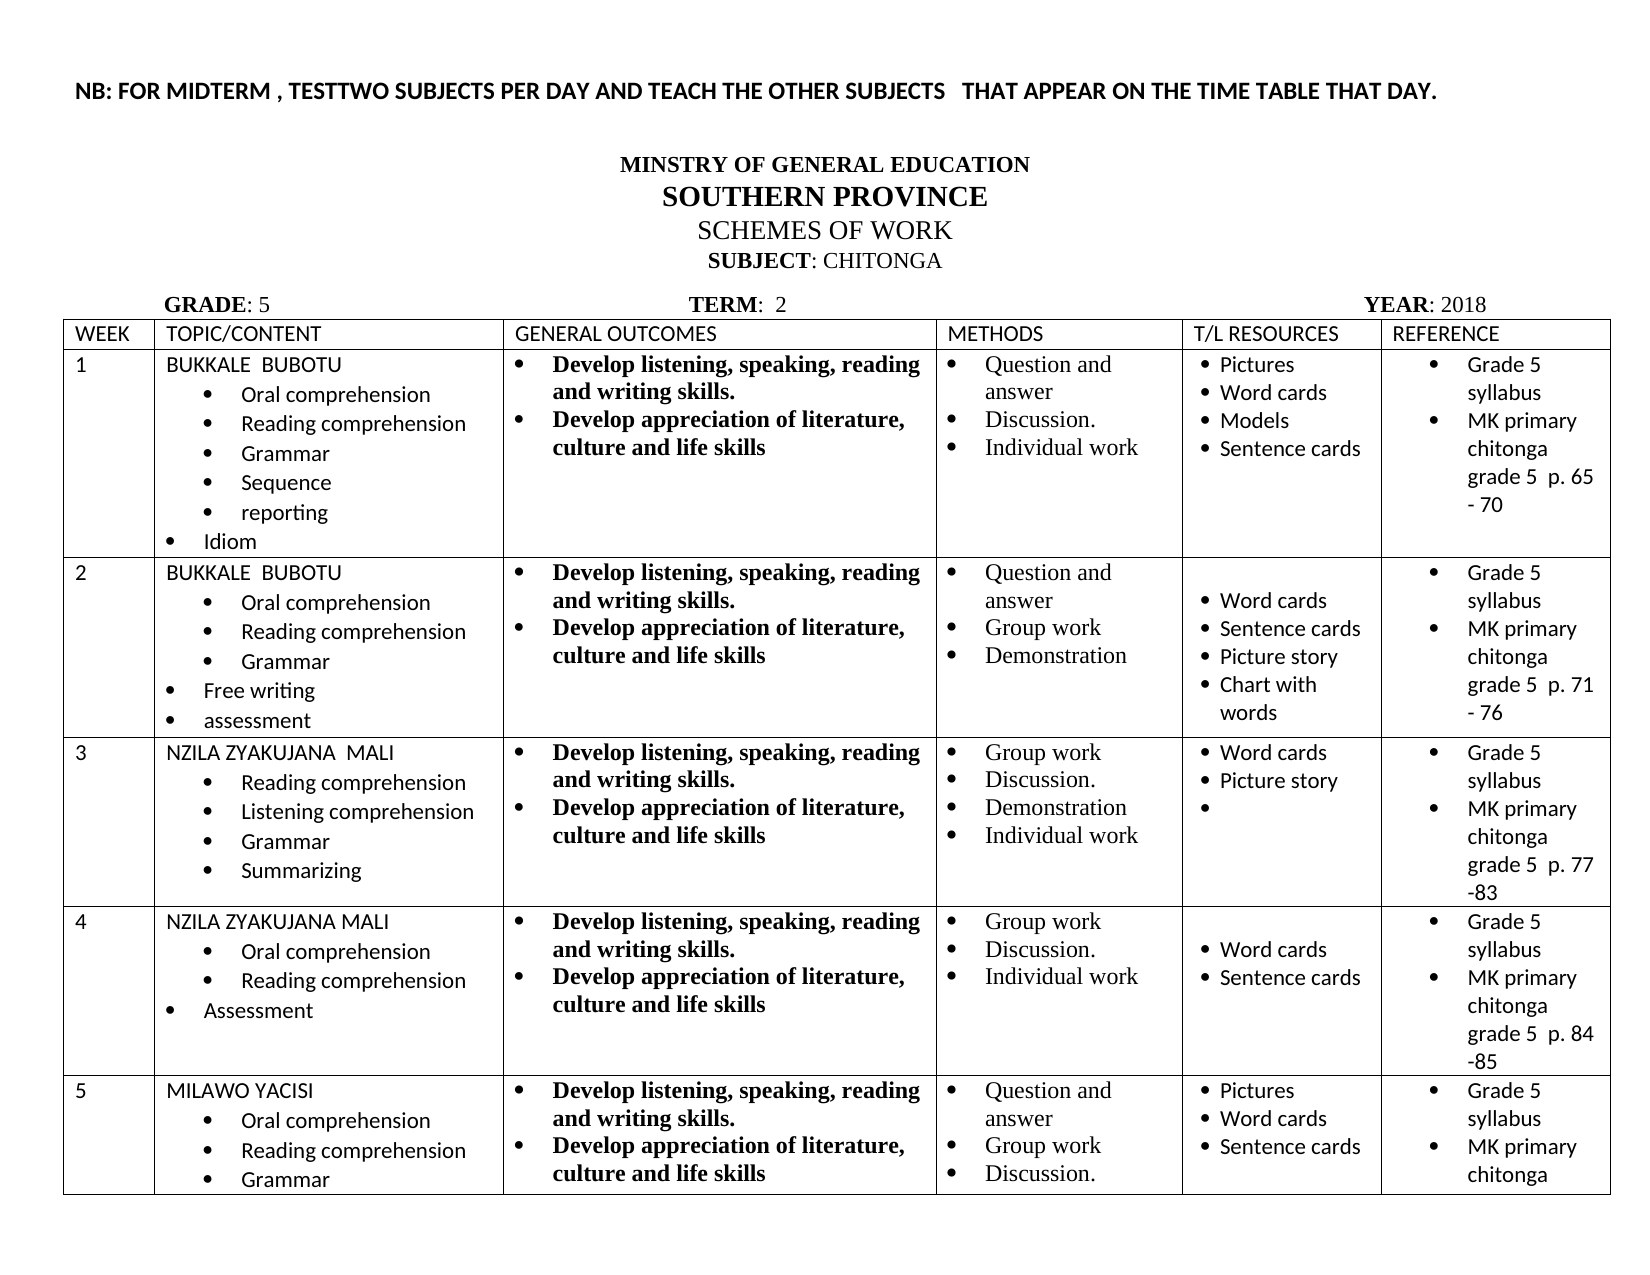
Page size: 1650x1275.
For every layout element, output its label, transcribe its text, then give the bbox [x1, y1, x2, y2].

table_cell Question and answer Discussion. Individual work [937, 350, 1182, 557]
table_header T/L RESOURCES [1183, 320, 1381, 349]
table_cell Pictures Word cards Models Sentence cards [1183, 350, 1381, 557]
table_header GENERAL OUTCOMES [504, 320, 936, 349]
table_header WEEK [64, 320, 154, 349]
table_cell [1382, 1076, 1610, 1194]
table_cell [1183, 1076, 1381, 1194]
table_cell NZILA ZYAKUJANA MALI Reading comprehension Listening comprehension Grammar Summarizing [155, 738, 503, 906]
table_cell Word cards Picture story [1183, 738, 1381, 906]
table_header TOPIC/CONTENT [155, 320, 503, 349]
table_cell Develop listening, speaking, reading and writing skills. Develop appreciation of literature, culture and life skills [504, 350, 936, 557]
table_cell Develop listening, speaking, reading and writing skills. Develop appreciation of literature, culture and life skills [504, 907, 936, 1075]
table_cell 5 [64, 1076, 154, 1194]
table_cell Grade 5 syllabus MK primary chitonga grade 5 p. 71 - 76 [1382, 558, 1610, 737]
table_cell BUKKALE BUBOTU Oral comprehension Reading comprehension Grammar Sequence reporting Idiom [155, 350, 503, 557]
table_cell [155, 1076, 503, 1194]
table_cell 1 [64, 350, 154, 557]
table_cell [504, 1076, 936, 1194]
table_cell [937, 1076, 1182, 1194]
table_cell BUKKALE BUBOTU Oral comprehension Reading comprehension Grammar Free writing assessment [155, 558, 503, 737]
text NB: FOR MIDTERM , TESTTWO SUBJECTS PER DAY AND TEACH THE OTHER SUBJECTS THAT APPEAR ON THE TIME TABLE THAT DAY. [75, 75, 1575, 106]
text SUBJECT: CHITONGA [75, 247, 1575, 273]
table_cell Grade 5 syllabus MK primary chitonga grade 5 p. 84 -85 [1382, 907, 1610, 1075]
table_cell 2 [64, 558, 154, 737]
table_cell Grade 5 syllabus MK primary chitonga grade 5 p. 65 - 70 [1382, 350, 1610, 557]
table_cell Word cards Sentence cards [1183, 907, 1381, 1075]
table_cell Question and answer Group work Demonstration [937, 558, 1182, 737]
table_header METHODS [937, 320, 1182, 349]
table_cell Group work Discussion. Individual work [937, 907, 1182, 1075]
text SCHEMES OF WORK [75, 214, 1575, 245]
table_cell 4 [64, 907, 154, 1075]
table_cell Develop listening, speaking, reading and writing skills. Develop appreciation of literature, culture and life skills [504, 738, 936, 906]
table_cell Develop listening, speaking, reading and writing skills. Develop appreciation of literature, culture and life skills [504, 558, 936, 737]
table_cell Grade 5 syllabus MK primary chitonga grade 5 p. 77 -83 [1382, 738, 1610, 906]
table_cell 3 [64, 738, 154, 906]
text SOUTHERN PROVINCE [75, 179, 1575, 212]
text GRADE: 5 TERM: 2 YEAR: 2018 [75, 291, 1575, 317]
table_cell NZILA ZYAKUJANA MALI Oral comprehension Reading comprehension Assessment [155, 907, 503, 1075]
table_header REFERENCE [1382, 320, 1610, 349]
text MINSTRY OF GENERAL EDUCATION [75, 151, 1575, 178]
table_cell Word cards Sentence cards Picture story Chart with words [1183, 558, 1381, 737]
table_cell Group work Discussion. Demonstration Individual work [937, 738, 1182, 906]
